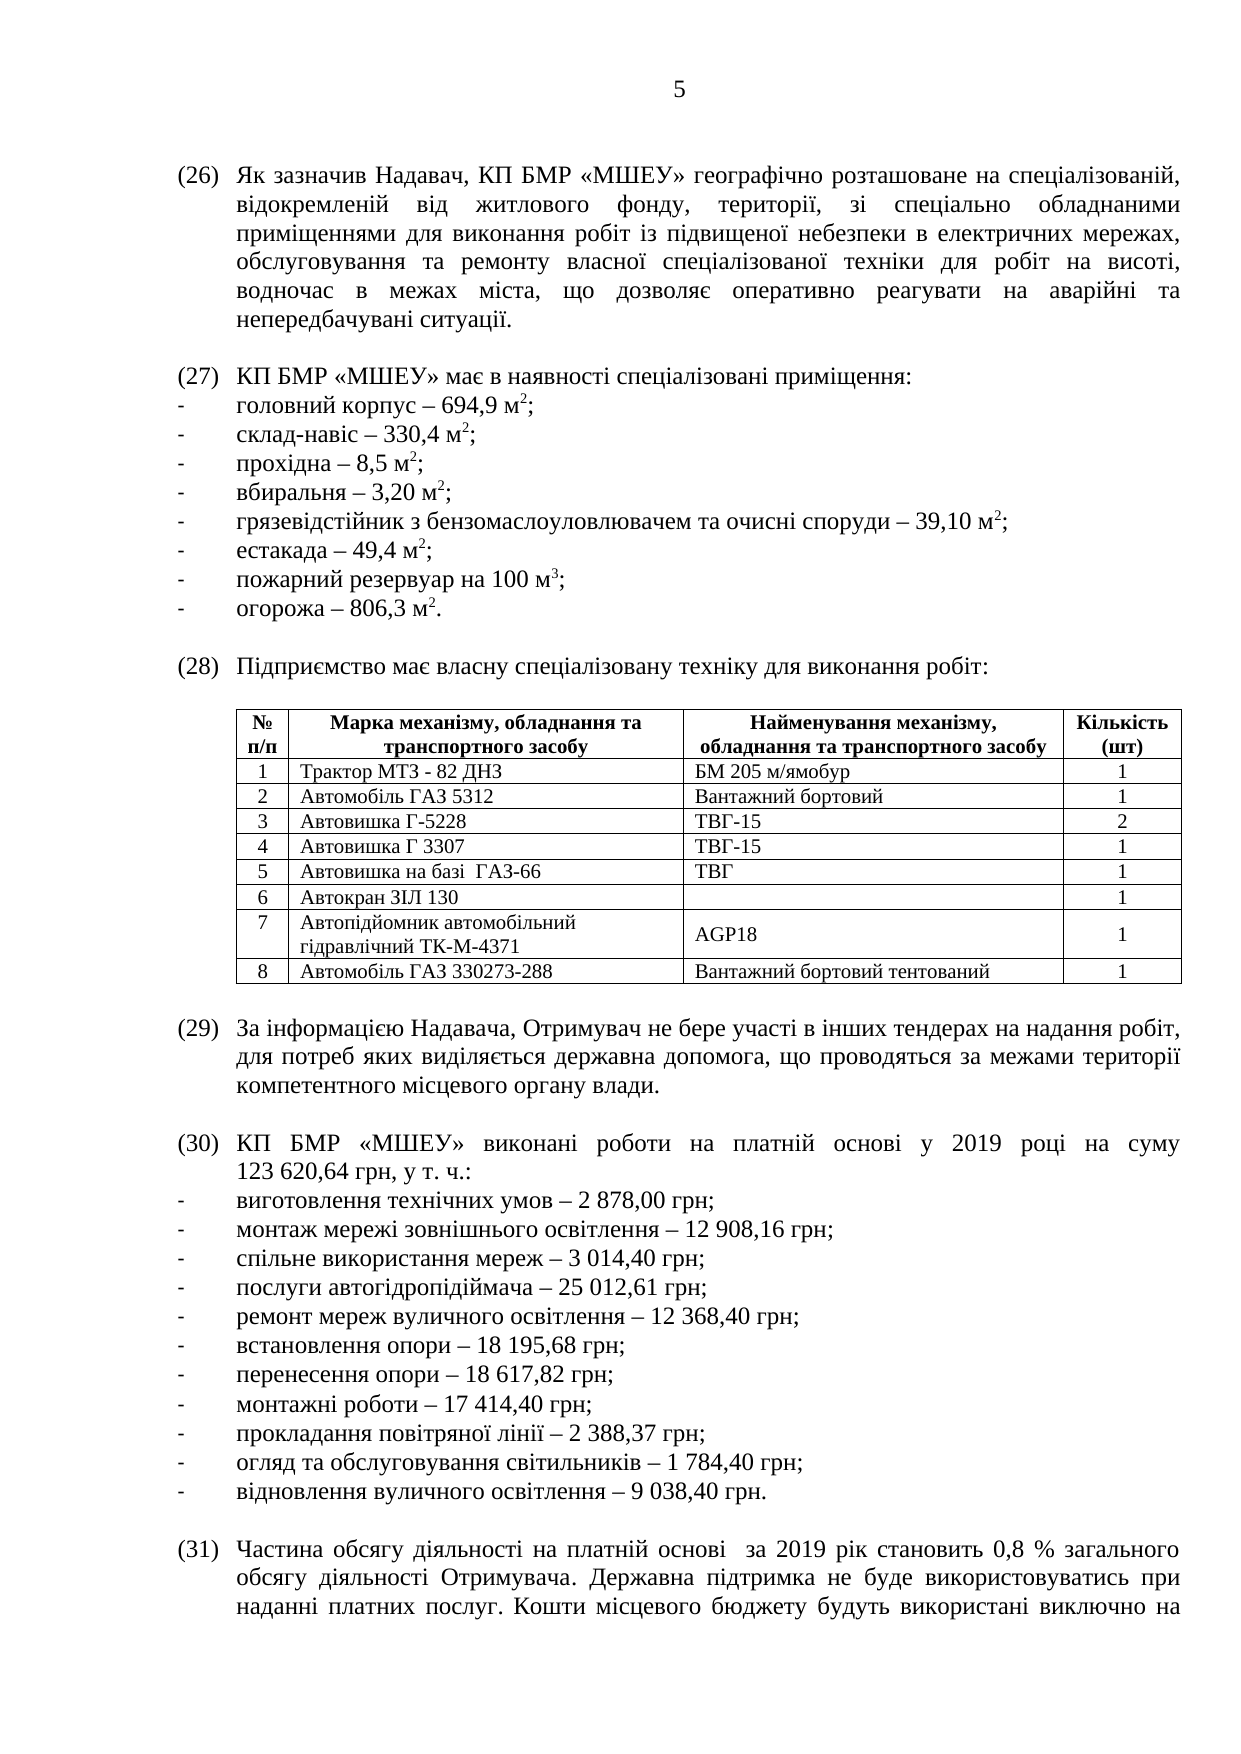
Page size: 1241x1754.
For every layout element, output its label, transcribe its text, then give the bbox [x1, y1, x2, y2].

table_cell 7 [237, 910, 288, 958]
table_cell 1 [1064, 959, 1181, 983]
table_cell 2 [237, 784, 288, 808]
list виготовлення технічних умов – 2 878,00 грн; [177, 1185, 1181, 1214]
table_cell 1 [1064, 885, 1181, 909]
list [177, 1534, 1181, 1620]
table_cell 3 [237, 809, 288, 833]
table_cell 1 [1064, 784, 1181, 808]
table_cell Автопідйомник автомобільний гідравлічний ТК-М-4371 [289, 910, 683, 958]
table_cell 2 [1064, 809, 1181, 833]
table_cell Автовишка Г 3307 [289, 834, 683, 858]
list ремонт мереж вуличного освітлення – 12 368,40 грн; [177, 1301, 1181, 1331]
table_cell Автовишка на базі ГАЗ-66 [289, 860, 683, 883]
table_cell 1 [1064, 834, 1181, 858]
table_cell 8 [237, 959, 288, 983]
table_cell 4 [237, 834, 288, 858]
table_cell 1 [1064, 910, 1181, 958]
list Як зазначив Надавач, КП БМР «МШЕУ» географічно розташоване на спеціалізованій, відокремленій від житлового фонду, території, зі спеціально обладнаними приміщеннями для виконання робіт із підвищеної небезпеки в електричних мережах, обслуговування та ремонту власної спеціалізованої техніки для робіт на висоті, водночас в межах міста, що дозволяє оперативно реагувати на аварійні та непередбачувані ситуації. [177, 160, 1181, 333]
table_cell AGP18 [684, 910, 1063, 958]
table_header Найменування механізму, обладнання та транспортного засобу [684, 710, 1063, 758]
list встановлення опори – 18 195,68 грн; [177, 1331, 1181, 1359]
table_cell ТВГ [684, 860, 1063, 883]
table_cell Трактор МТЗ - 82 ДНЗ [289, 759, 683, 783]
list грязевідстійник з бензомаслоуловлювачем та очисні споруди – 39,10 м2; [177, 506, 1181, 535]
table_cell ТВГ-15 [684, 834, 1063, 858]
list головний корпус – 694,9 м2; [177, 390, 1181, 419]
list Підприємство має власну спеціалізовану техніку для виконання робіт: [177, 651, 1181, 680]
list огорожа – 806,3 м2. [177, 593, 1181, 623]
list склад-навіс – 330,4 м2; [177, 419, 1181, 448]
list вбиральня – 3,20 м2; [177, 477, 1181, 506]
list КП БМР «МШЕУ» виконані роботи на платній основі у 2019 році на суму 123 620,64 грн, у т. ч.: [177, 1128, 1181, 1185]
table_cell 1 [1064, 759, 1181, 783]
list відновлення вуличного освітлення – 9 038,40 грн. [177, 1476, 1181, 1505]
table_header Кількість (шт) [1064, 710, 1181, 758]
list монтажні роботи – 17 414,40 грн; [177, 1389, 1181, 1418]
list естакада – 49,4 м2; [177, 535, 1181, 564]
table_cell Автомобіль ГАЗ 330273-288 [289, 959, 683, 983]
table_cell 1 [237, 759, 288, 783]
table_cell Автомобіль ГАЗ 5312 [289, 784, 683, 808]
list пожарний резервуар на 100 м3; [177, 564, 1181, 593]
table_cell Вантажний бортовий тентований [684, 959, 1063, 983]
table_cell 5 [237, 860, 288, 883]
table_cell ТВГ-15 [684, 809, 1063, 833]
list перенесення опори – 18 617,82 грн; [177, 1359, 1181, 1389]
list спільне використання мереж – 3 014,40 грн; [177, 1243, 1181, 1272]
table_cell Вантажний бортовий [684, 784, 1063, 808]
list монтаж мережі зовнішнього освітлення – 12 908,16 грн; [177, 1214, 1181, 1243]
table_cell 6 [237, 885, 288, 909]
table_cell [684, 885, 1063, 909]
list За інформацією Надавача, Отримувач не бере участі в інших тендерах на надання робіт, для потреб яких виділяється державна допомога, що проводяться за межами території компетентного місцевого органу влади. [177, 1013, 1181, 1099]
table_cell БМ 205 м/ямобур [684, 759, 1063, 783]
table_cell 1 [1064, 860, 1181, 883]
table_header № п/п [237, 710, 288, 758]
table_cell Автокран ЗІЛ 130 [289, 885, 683, 909]
list прохідна – 8,5 м2; [177, 448, 1181, 477]
list КП БМР «МШЕУ» має в наявності спеціалізовані приміщення: [177, 361, 1181, 390]
list послуги автогідропідіймача – 25 012,61 грн; [177, 1272, 1181, 1301]
list огляд та обслуговування світильників – 1 784,40 грн; [177, 1447, 1181, 1476]
list прокладання повітряної лінії – 2 388,37 грн; [177, 1418, 1181, 1447]
table_cell Автовишка Г-5228 [289, 809, 683, 833]
table_header Марка механізму, обладнання та транспортного засобу [289, 710, 683, 758]
